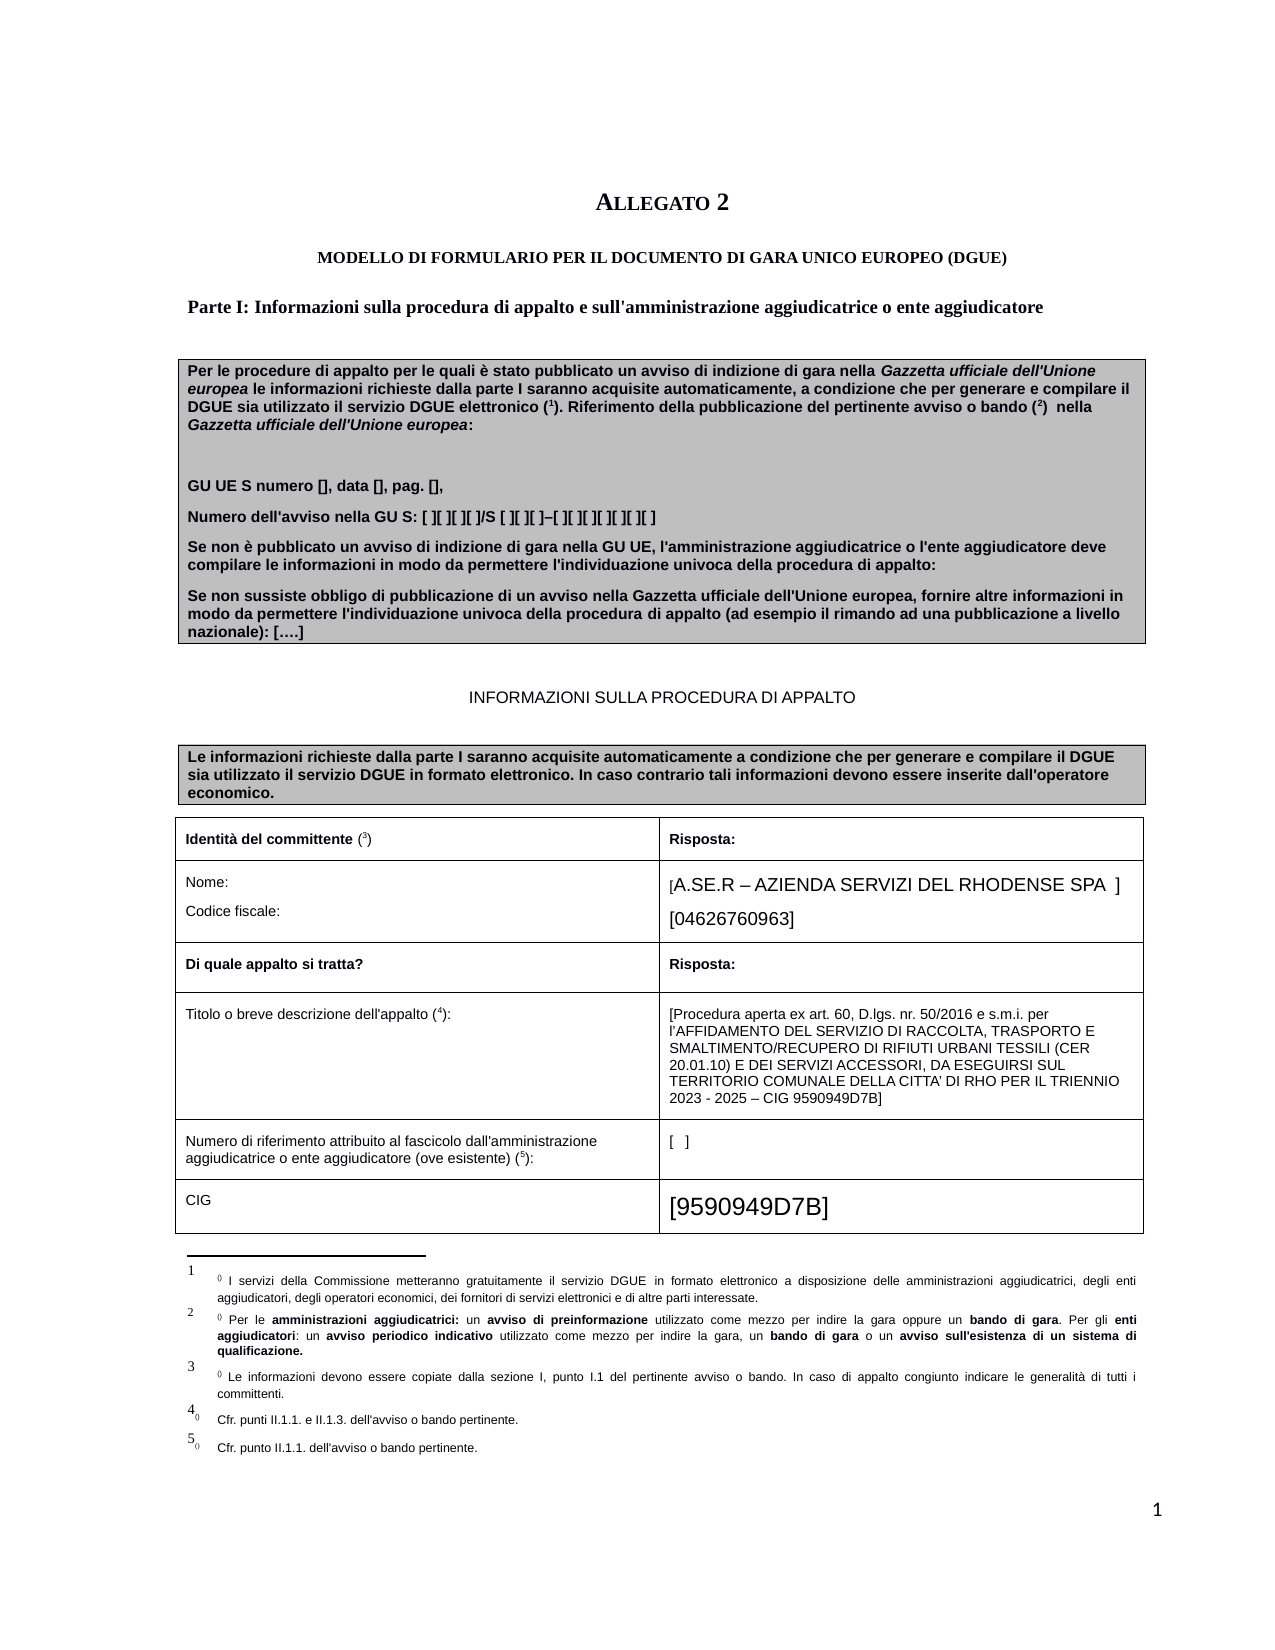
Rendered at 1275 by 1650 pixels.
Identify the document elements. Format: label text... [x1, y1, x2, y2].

text Se non è pubblicato un avviso di indizione di gara nella GU UE, l'amministrazione aggiudicatrice o l'ente aggiudicatore deve compilare le informazioni in modo da permettere l'individuazione univoca della procedura di appalto: [179, 535, 1145, 574]
text Per le procedure di appalto per le quali è stato pubblicato un avviso di indizione di gara nella Gazzetta ufficiale dell'Unione europea le informazioni richieste dalla parte I saranno acquisite automaticamente, a condizione che per generare e compilare il DGUE sia utilizzato il servizio DGUE elettronico (). Riferimento della pubblicazione del pertinente avviso o bando () nella Gazzetta ufficiale dell'Unione europea: [179, 360, 1145, 434]
text Se non sussiste obbligo di pubblicazione di un avviso nella Gazzetta ufficiale dell'Unione europea, fornire altre informazioni in modo da permettere l'individuazione univoca della procedura di appalto (ad esempio il rimando ad una pubblicazione a livello nazionale): [….] [179, 583, 1145, 643]
table_cell [A.SE.R – AZIENDA SERVIZI DEL RHODENSE SPA ] [04626760963] [660, 861, 1143, 942]
title Parte I: Informazioni sulla procedura di appalto e sull'amministrazione aggiudicatrice o ente aggiudicatore [187, 296, 1137, 317]
table_cell [Procedura aperta ex art. 60, D.lgs. nr. 50/2016 e s.m.i. per l’AFFIDAMENTO DEL SERVIZIO DI RACCOLTA, TRASPORTO E SMALTIMENTO/RECUPERO DI RIFIUTI URBANI TESSILI (CER 20.01.10) E DEI SERVIZI ACCESSORI, DA ESEGUIRSI SUL TERRITORIO COMUNALE DELLA CITTA’ DI RHO PER IL TRIENNIO 2023 - 2025 – CIG 9590949D7B] [660, 993, 1143, 1119]
subtitle Allegato 2 [187, 187, 1137, 216]
table_header Identità del committente () [176, 818, 659, 860]
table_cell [176, 1180, 659, 1233]
text Numero dell'avviso nella GU S: [ ][ ][ ][ ]/S [ ][ ][ ]–[ ][ ][ ][ ][ ][ ][ ] [179, 504, 1145, 525]
text Modello di formulario per il documento di gara unico europeo (DGUE) [187, 248, 1137, 267]
table_cell Numero di riferimento attribuito al fascicolo dall'amministrazione aggiudicatrice o ente aggiudicatore (ove esistente) (): [176, 1120, 659, 1178]
table_cell Titolo o breve descrizione dell'appalto (): [176, 993, 659, 1119]
table_header Risposta: [660, 818, 1143, 860]
table_cell Di quale appalto si tratta? [176, 943, 659, 992]
table_cell Nome: Codice fiscale: [176, 861, 659, 942]
text GU UE S numero [], data [], pag. [], [179, 474, 1145, 495]
text Le informazioni richieste dalla parte I saranno acquisite automaticamente a condizione che per generare e compilare il DGUE sia utilizzato il servizio DGUE in formato elettronico. In caso contrario tali informazioni devono essere inserite dall'operatore economico. [179, 746, 1145, 804]
table_cell [ ] [660, 1120, 1143, 1178]
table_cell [660, 1180, 1143, 1233]
title Informazioni sulla procedura di appalto [187, 688, 1137, 707]
table_cell Risposta: [660, 943, 1143, 992]
